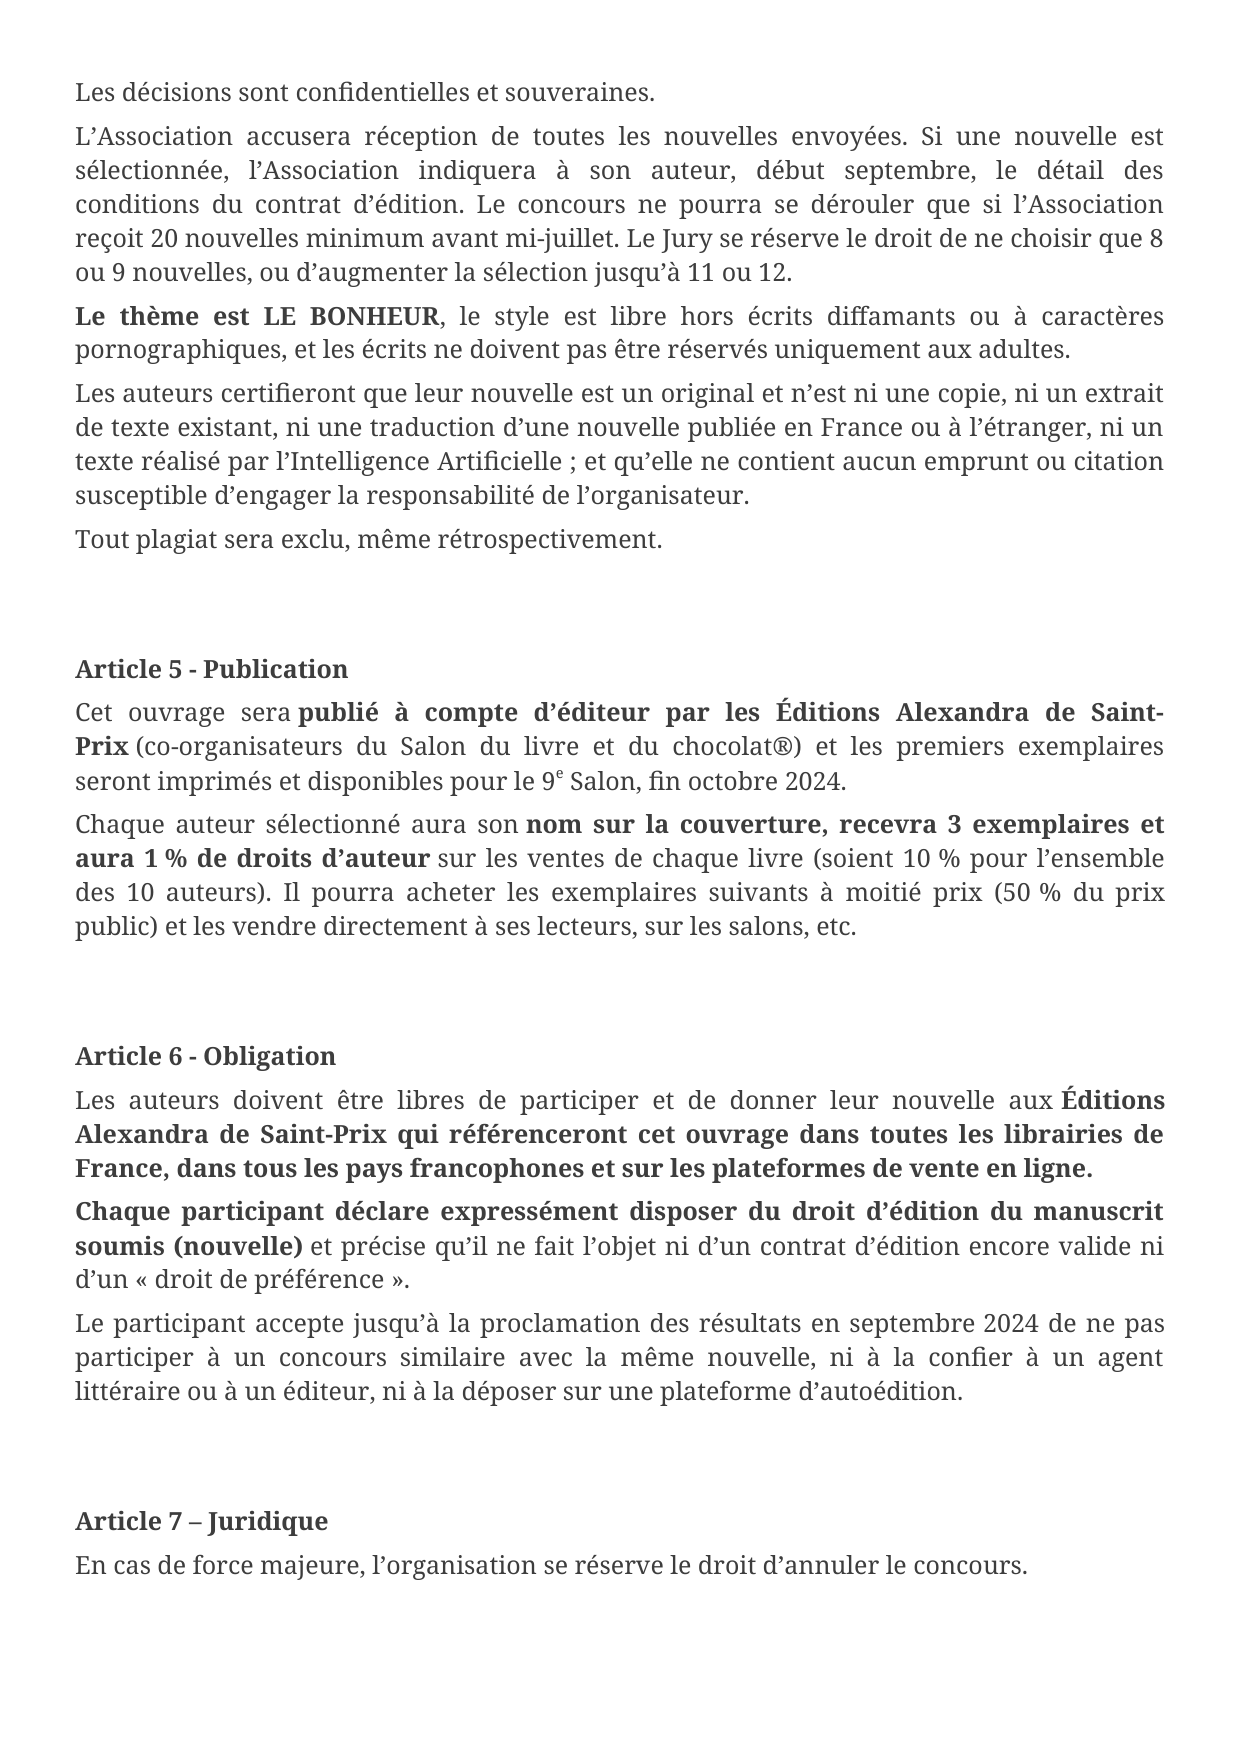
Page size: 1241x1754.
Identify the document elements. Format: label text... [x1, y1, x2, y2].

text L’Association accusera réception de toutes les nouvelles envoyées. Si une nouvelle est sélectionnée, l’Association indiquera à son auteur, début septembre, le détail des conditions du contrat d’édition. Le concours ne pourra se dérouler que si l’Association reçoit 20 nouvelles minimum avant mi-juillet. Le Jury se réserve le droit de ne choisir que 8 ou 9 nouvelles, ou d’augmenter la sélection jusqu’à 11 ou 12. [75, 118, 1165, 289]
text Le thème est LE BONHEUR, le style est libre hors écrits diffamants ou à caractères pornographiques, et les écrits ne doivent pas être réservés uniquement aux adultes. [75, 298, 1165, 366]
text Cet ouvrage sera publié à compte d’éditeur par les Éditions Alexandra de Saint-Prix (co-organisateurs du Salon du livre et du chocolat®) et les premiers exemplaires seront imprimés et disponibles pour le 9e Salon, fin octobre 2024. [75, 695, 1165, 797]
text Tout plagiat sera exclu, même rétrospectivement. [75, 521, 1165, 555]
text Article 7 – Juridique [75, 1504, 1165, 1538]
text Article 5 - Publication [75, 652, 1165, 686]
text Le participant accepte jusqu’à la proclamation des résultats en septembre 2024 de ne pas participer à un concours similaire avec la même nouvelle, ni à la confier à un agent littéraire ou à un éditeur, ni à la déposer sur une plateforme d’autoédition. [75, 1306, 1165, 1408]
text Les auteurs certifieront que leur nouvelle est un original et n’est ni une copie, ni un extrait de texte existant, ni une traduction d’une nouvelle publiée en France ou à l’étranger, ni un texte réalisé par l’Intelligence Artificielle ; et qu’elle ne contient aucun emprunt ou citation susceptible d’engager la responsabilité de l’organisateur. [75, 376, 1165, 512]
text Les décisions sont confidentielles et souveraines. [75, 75, 1165, 109]
text Article 6 - Obligation [75, 1039, 1165, 1073]
text En cas de force majeure, l’organisation se réserve le droit d’annuler le concours. [75, 1547, 1165, 1582]
text Chaque auteur sélectionné aura son nom sur la couverture, recevra 3 exemplaires et aura 1 % de droits d’auteur sur les ventes de chaque livre (soient 10 % pour l’ensemble des 10 auteurs). Il pourra acheter les exemplaires suivants à moitié prix (50 % du prix public) et les vendre directement à ses lecteurs, sur les salons, etc. [75, 807, 1165, 943]
text Chaque participant déclare expressément disposer du droit d’édition du manuscrit soumis (nouvelle) et précise qu’il ne fait l’objet ni d’un contrat d’édition encore valide ni d’un « droit de préférence ». [75, 1194, 1165, 1296]
text Les auteurs doivent être libres de participer et de donner leur nouvelle aux Éditions Alexandra de Saint-Prix qui référenceront cet ouvrage dans toutes les librairies de France, dans tous les pays francophones et sur les plateformes de vente en ligne. [75, 1082, 1165, 1185]
